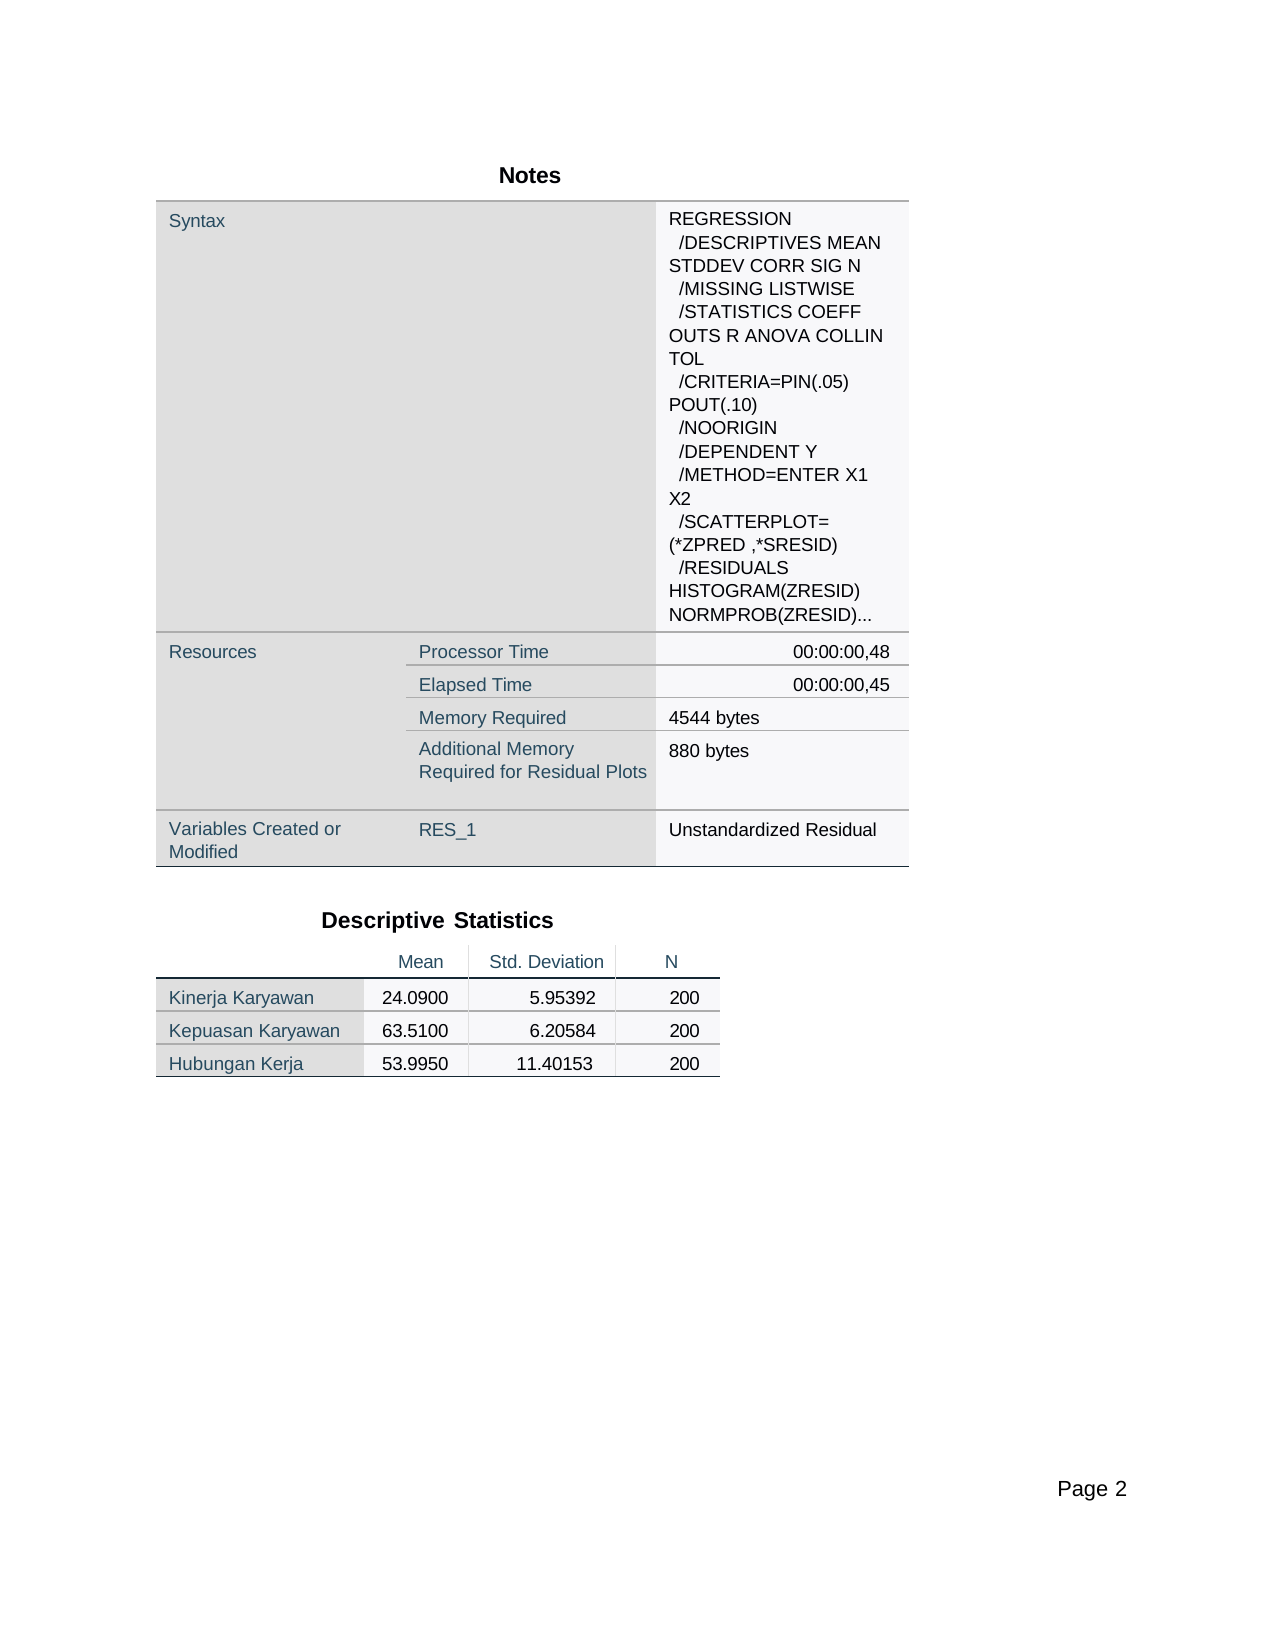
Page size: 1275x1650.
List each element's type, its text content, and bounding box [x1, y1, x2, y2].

table_cell Unstandardized Residual [656, 811, 909, 866]
text Descriptive Statistics [135, 907, 554, 934]
table_cell 5.95392 [469, 979, 615, 1010]
table_cell 4544 bytes [656, 698, 909, 730]
table_header Std. Deviation [469, 945, 615, 977]
table_cell 6.20584 [469, 1012, 615, 1043]
text Notes [135, 162, 561, 188]
table_cell Hubungan Kerja [156, 1045, 364, 1076]
table_cell Elapsed Time [406, 666, 656, 697]
table_cell Additional Memory Required for Residual Plots [406, 731, 656, 809]
table_cell Memory Required [406, 698, 656, 730]
table_cell 200 [616, 1045, 720, 1076]
table_cell 200 [616, 979, 720, 1010]
table_cell 00:00:00,48 [656, 633, 909, 664]
table_cell 200 [616, 1012, 720, 1043]
table_cell Kinerja Karyawan [156, 979, 364, 1010]
table_header Mean [156, 945, 468, 977]
table_header Syntax [156, 202, 656, 631]
table_header REGRESSION /DESCRIPTIVES MEAN STDDEV CORR SIG N /MISSING LISTWISE /STATISTICS COEFF OUTS R ANOVA COLLIN TOL /CRITERIA=PIN(.05) POUT(.10) /NOORIGIN /DEPENDENT Y /METHOD=ENTER X1 X2 /SCATTERPLOT= (*ZPRED ,*SRESID) /RESIDUALS HISTOGRAM(ZRESID) NORMPROB(ZRESID)... [656, 202, 909, 631]
table_header N [616, 945, 720, 977]
table_cell Kepuasan Karyawan [156, 1012, 364, 1043]
table_cell Processor Time [406, 633, 656, 664]
table_cell 63.5100 [364, 1012, 468, 1043]
table_cell 00:00:00,45 [656, 666, 909, 697]
table_cell Variables Created or RES_1 Modified [156, 811, 656, 866]
table_cell 11.40153 [469, 1045, 615, 1076]
table_cell 53.9950 [364, 1045, 468, 1076]
table_cell 880 bytes [656, 731, 909, 809]
table_cell 24.0900 [364, 979, 468, 1010]
table_cell Resources [156, 633, 406, 809]
